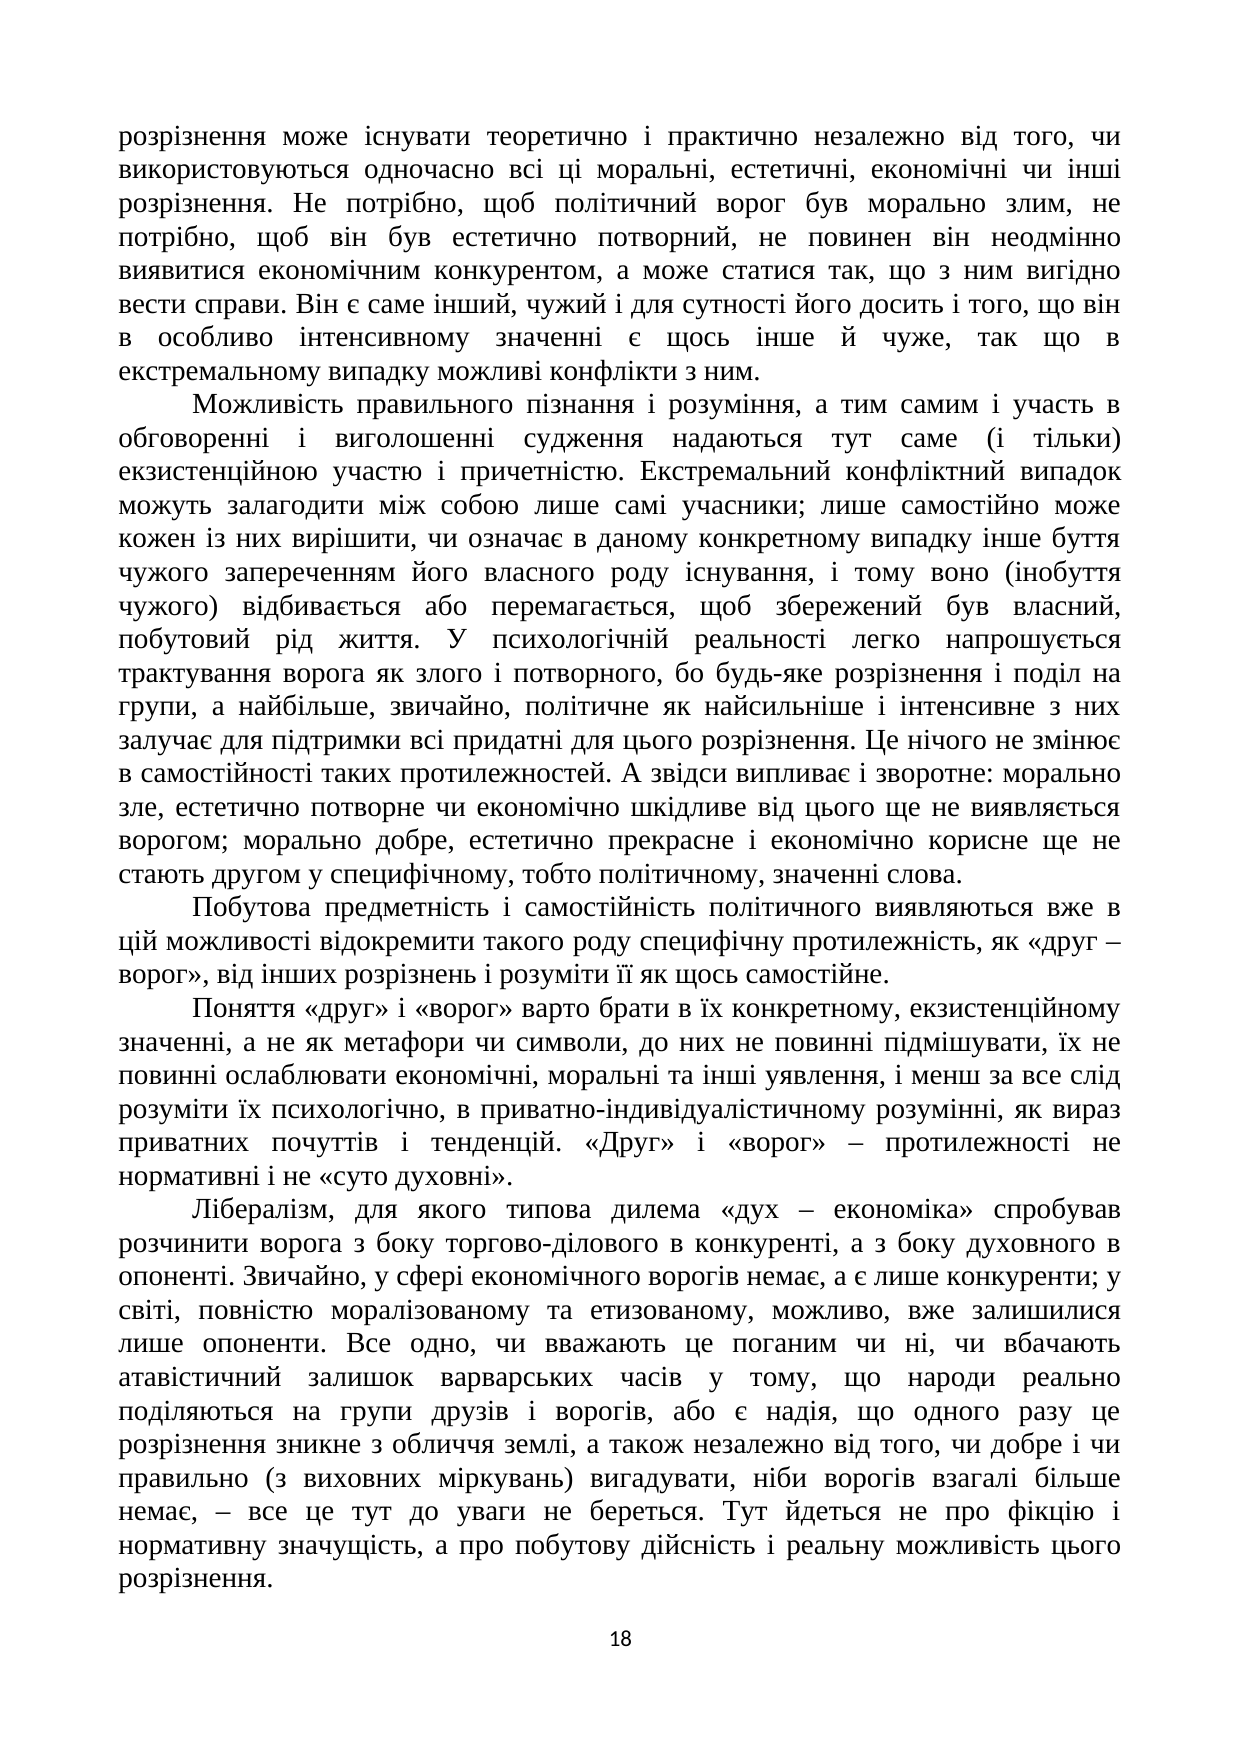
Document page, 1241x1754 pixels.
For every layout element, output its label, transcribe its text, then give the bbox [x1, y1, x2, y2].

text Можливість правильного пізнання і розуміння, а тим самим і участь в обговоренні і виголошенні судження надаються тут саме (і тільки) екзистенційною участю і причетністю. Екстремальний конфліктний випадок можуть залагодити між собою лише самі учасники; лише самостійно може кожен із них вирішити, чи означає в даному конкретному випадку інше буття чужого запереченням його власного роду існування, і тому воно (інобуття чужого) відбивається або перемагається, щоб збережений був власний, побутовий рід життя. У психологічній реальності легко напрошується трактування ворога як злого і потворного, бо будь-яке розрізнення і поділ на групи, а найбільше, звичайно, політичне як найсильніше і інтенсивне з них залучає для підтримки всі придатні для цього розрізнення. Це нічого не змінює в самостійності таких протилежностей. А звідси випливає і зворотне: морально зле, естетично потворне чи економічно шкідливе від цього ще не виявляється ворогом; морально добре, естетично прекрасне і економічно корисне ще не стають другом у специфічному, тобто політичному, значенні слова. [118, 386, 1122, 889]
text Лібералізм, для якого типова дилема «дух – економіка» спробував розчинити ворога з боку торгово-ділового в конкуренті, а з боку духовного в опоненті. Звичайно, у сфері економічного ворогів немає, а є лише конкуренти; у світі, повністю моралізованому та етизованому, можливо, вже залишилися лише опоненти. Все одно, чи вважають це поганим чи ні, чи вбачають атавістичний залишок варварських часів у тому, що народи реально поділяються на групи друзів і ворогів, або є надія, що одного разу це розрізнення зникне з обличчя землі, а також незалежно від того, чи добре і чи правильно (з виховних міркувань) вигадувати, ніби ворогів взагалі більше немає, – все це тут до уваги не береться. Тут йдеться не про фікцію і нормативну значущість, а про побутову дійсність і реальну можливість цього розрізнення. [118, 1191, 1122, 1594]
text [118, 118, 1122, 386]
text Поняття «друг» і «ворог» варто брати в їх конкретному, екзистенційному значенні, а не як метафори чи символи, до них не повинні підмішувати, їх не повинні ослаблювати економічні, моральні та інші уявлення, і менш за все слід розуміти їх психологічно, в приватно-індивідуалістичному розумінні, як вираз приватних почуттів і тенденцій. «Друг» і «ворог» – протилежності не нормативні і не «суто духовні». [118, 990, 1122, 1191]
text Побутова предметність і самостійність політичного виявляються вже в цій можливості відокремити такого роду специфічну протилежність, як «друг – ворог», від інших розрізнень і розуміти її як щось самостійне. [118, 889, 1122, 990]
